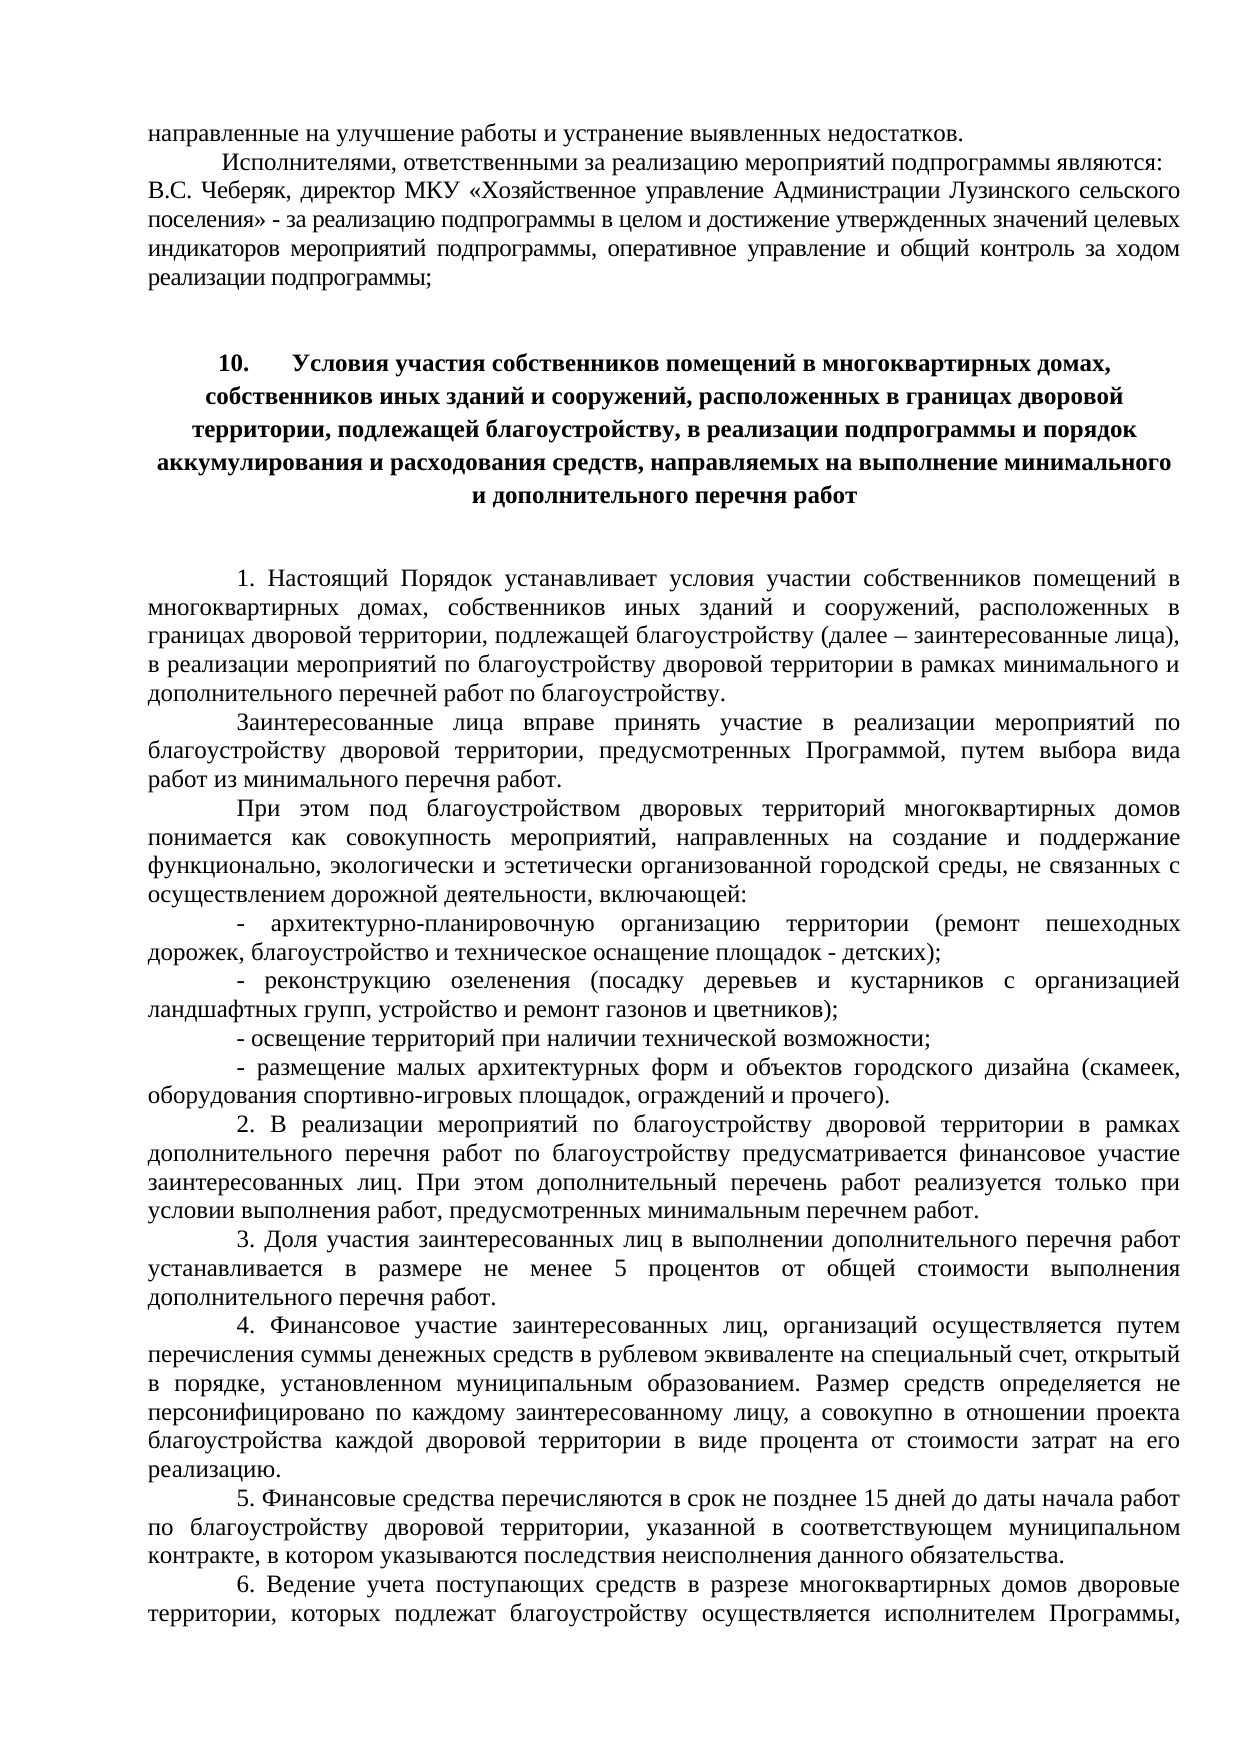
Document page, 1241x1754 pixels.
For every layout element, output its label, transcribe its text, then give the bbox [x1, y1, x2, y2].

text 4. Финансовое участие заинтересованных лиц, организаций осуществляется путем перечисления суммы денежных средств в рублевом эквиваленте на специальный счет, открытый в порядке, установленном муниципальным образованием. Размер средств определяется не персонифицировано по каждому заинтересованному лицу, а совокупно в отношении проекта благоустройства каждой дворовой территории в виде процента от стоимости затрат на его реализацию. [148, 1310, 1181, 1483]
text - освещение территорий при наличии технической возможности; [148, 1023, 1181, 1052]
list Условия участия собственников помещений в многоквартирных домах, собственников иных зданий и сооружений, расположенных в границах дворовой территории, подлежащей благоустройству, в реализации подпрограммы и порядок аккумулирования и расходования средств, направляемых на выполнение минимального и дополнительного перечня работ [148, 348, 1181, 509]
text 5. Финансовые средства перечисляются в срок не позднее 15 дней до даты начала работ по благоустройству дворовой территории, указанной в соответствующем муниципальном контракте, в котором указываются последствия неисполнения данного обязательства. [148, 1483, 1181, 1569]
text 2. В реализации мероприятий по благоустройству дворовой территории в рамках дополнительного перечня работ по благоустройству предусматривается финансовое участие заинтересованных лиц. При этом дополнительный перечень работ реализуется только при условии выполнения работ, предусмотренных минимальным перечнем работ. [148, 1109, 1181, 1224]
text Исполнителями, ответственными за реализацию мероприятий подпрограммы являются: [148, 147, 1181, 176]
text В.С. Чеберяк, директор МКУ «Хозяйственное управление Администрации Лузинского сельского поселения» - за реализацию подпрограммы в целом и достижение утвержденных значений целевых индикаторов мероприятий подпрограммы, оперативное управление и общий контроль за ходом реализации подпрограммы; [148, 176, 1181, 291]
text - размещение малых архитектурных форм и объектов городского дизайна (скамеек, оборудования спортивно-игровых площадок, ограждений и прочего). [148, 1052, 1181, 1109]
text - архитектурно-планировочную организацию территории (ремонт пешеходных дорожек, благоустройство и техническое оснащение площадок - детских); [148, 908, 1181, 965]
text - реконструкцию озеленения (посадку деревьев и кустарников с организацией ландшафтных групп, устройство и ремонт газонов и цветников); [148, 965, 1181, 1023]
text 3. Доля участия заинтересованных лиц в выполнении дополнительного перечня работ устанавливается в размере не менее 5 процентов от общей стоимости выполнения дополнительного перечня работ. [148, 1224, 1181, 1310]
text 1. Настоящий Порядок устанавливает условия участии собственников помещений в многоквартирных домах, собственников иных зданий и сооружений, расположенных в границах дворовой территории, подлежащей благоустройству (далее – заинтересованные лица), в реализации мероприятий по благоустройству дворовой территории в рамках минимального и дополнительного перечней работ по благоустройству. [148, 563, 1181, 707]
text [148, 1569, 1181, 1627]
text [148, 118, 1181, 147]
text Заинтересованные лица вправе принять участие в реализации мероприятий по благоустройству дворовой территории, предусмотренных Программой, путем выбора вида работ из минимального перечня работ. [148, 707, 1181, 793]
text При этом под благоустройством дворовых территорий многоквартирных домов понимается как совокупность мероприятий, направленных на создание и поддержание функционально, экологически и эстетически организованной городской среды, не связанных с осуществлением дорожной деятельности, включающей: [148, 793, 1181, 908]
